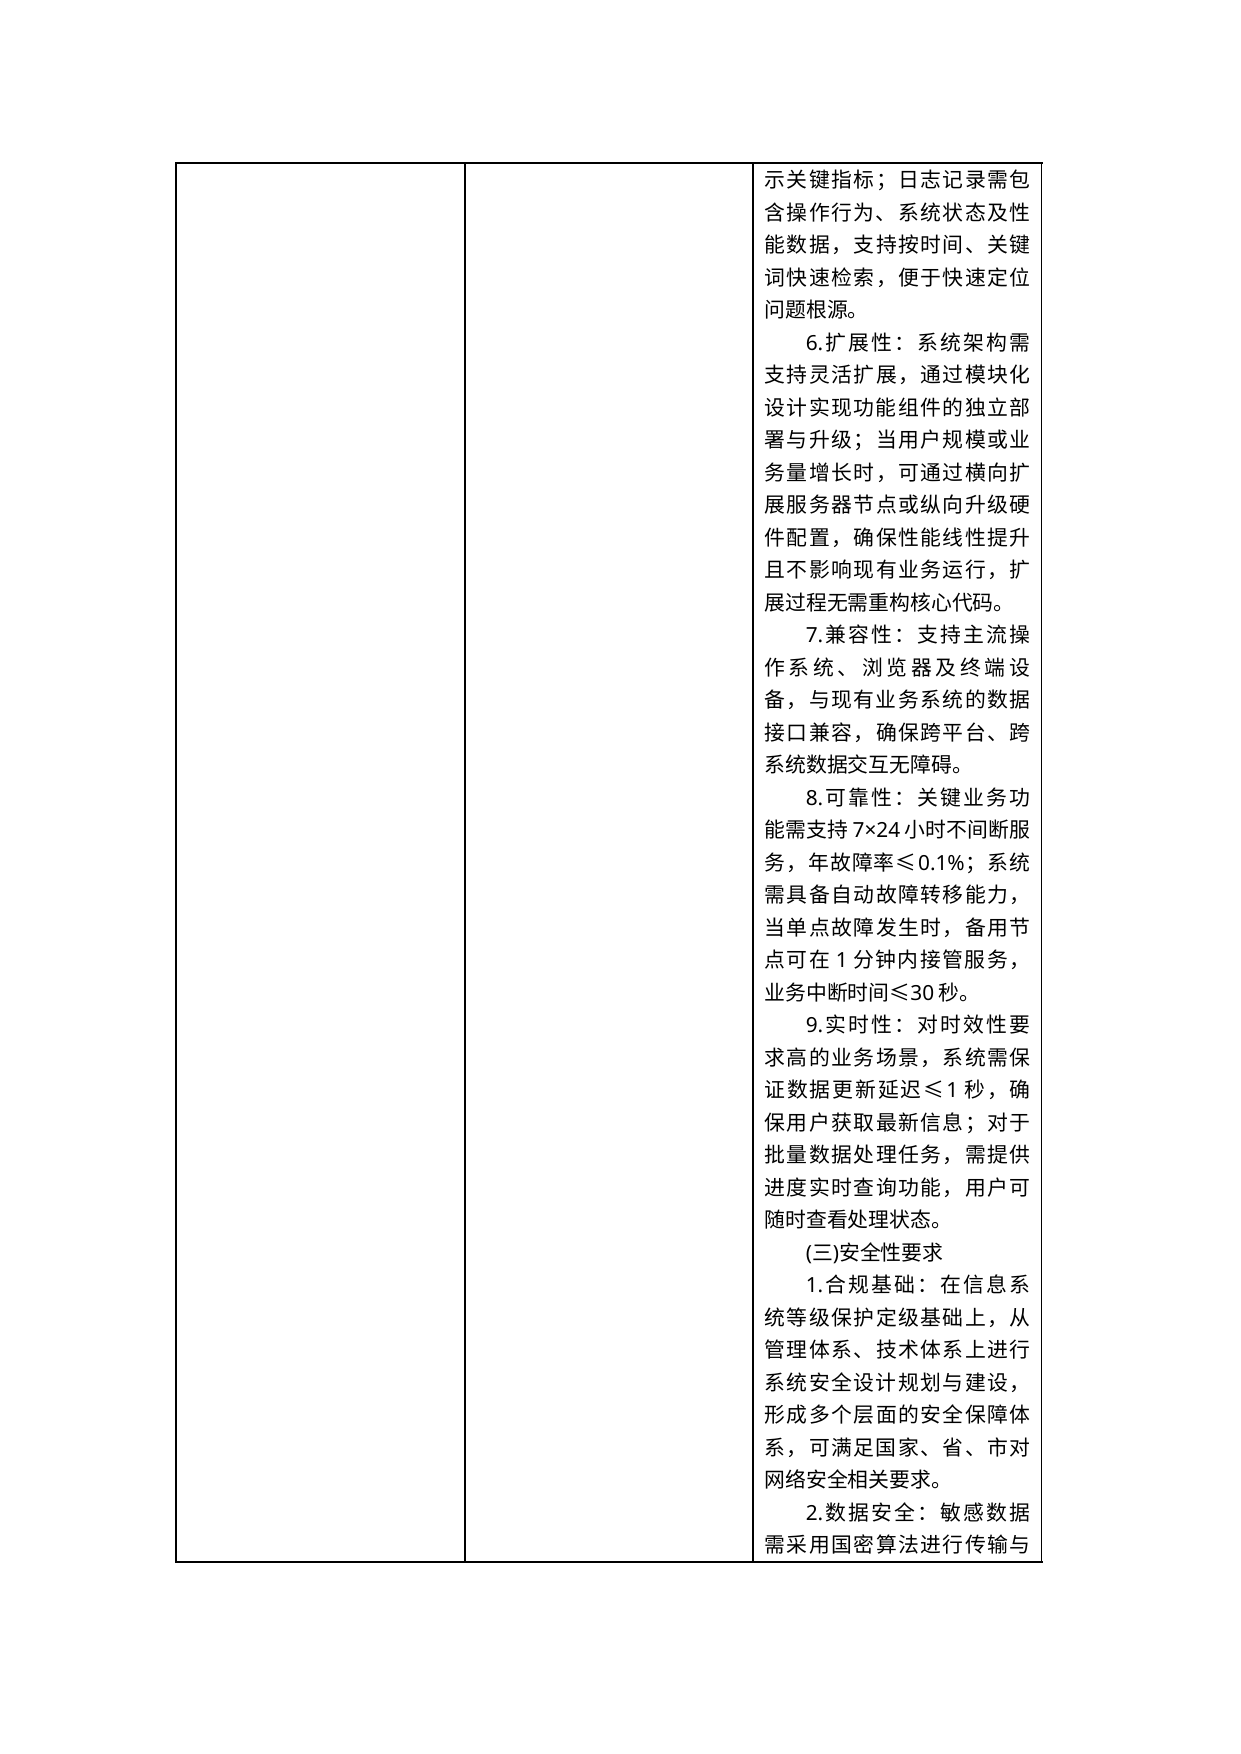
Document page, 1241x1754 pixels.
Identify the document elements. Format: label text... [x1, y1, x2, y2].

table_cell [754, 164, 1041, 1561]
table_cell 3 [177, 164, 464, 1561]
table_cell [466, 164, 752, 1561]
